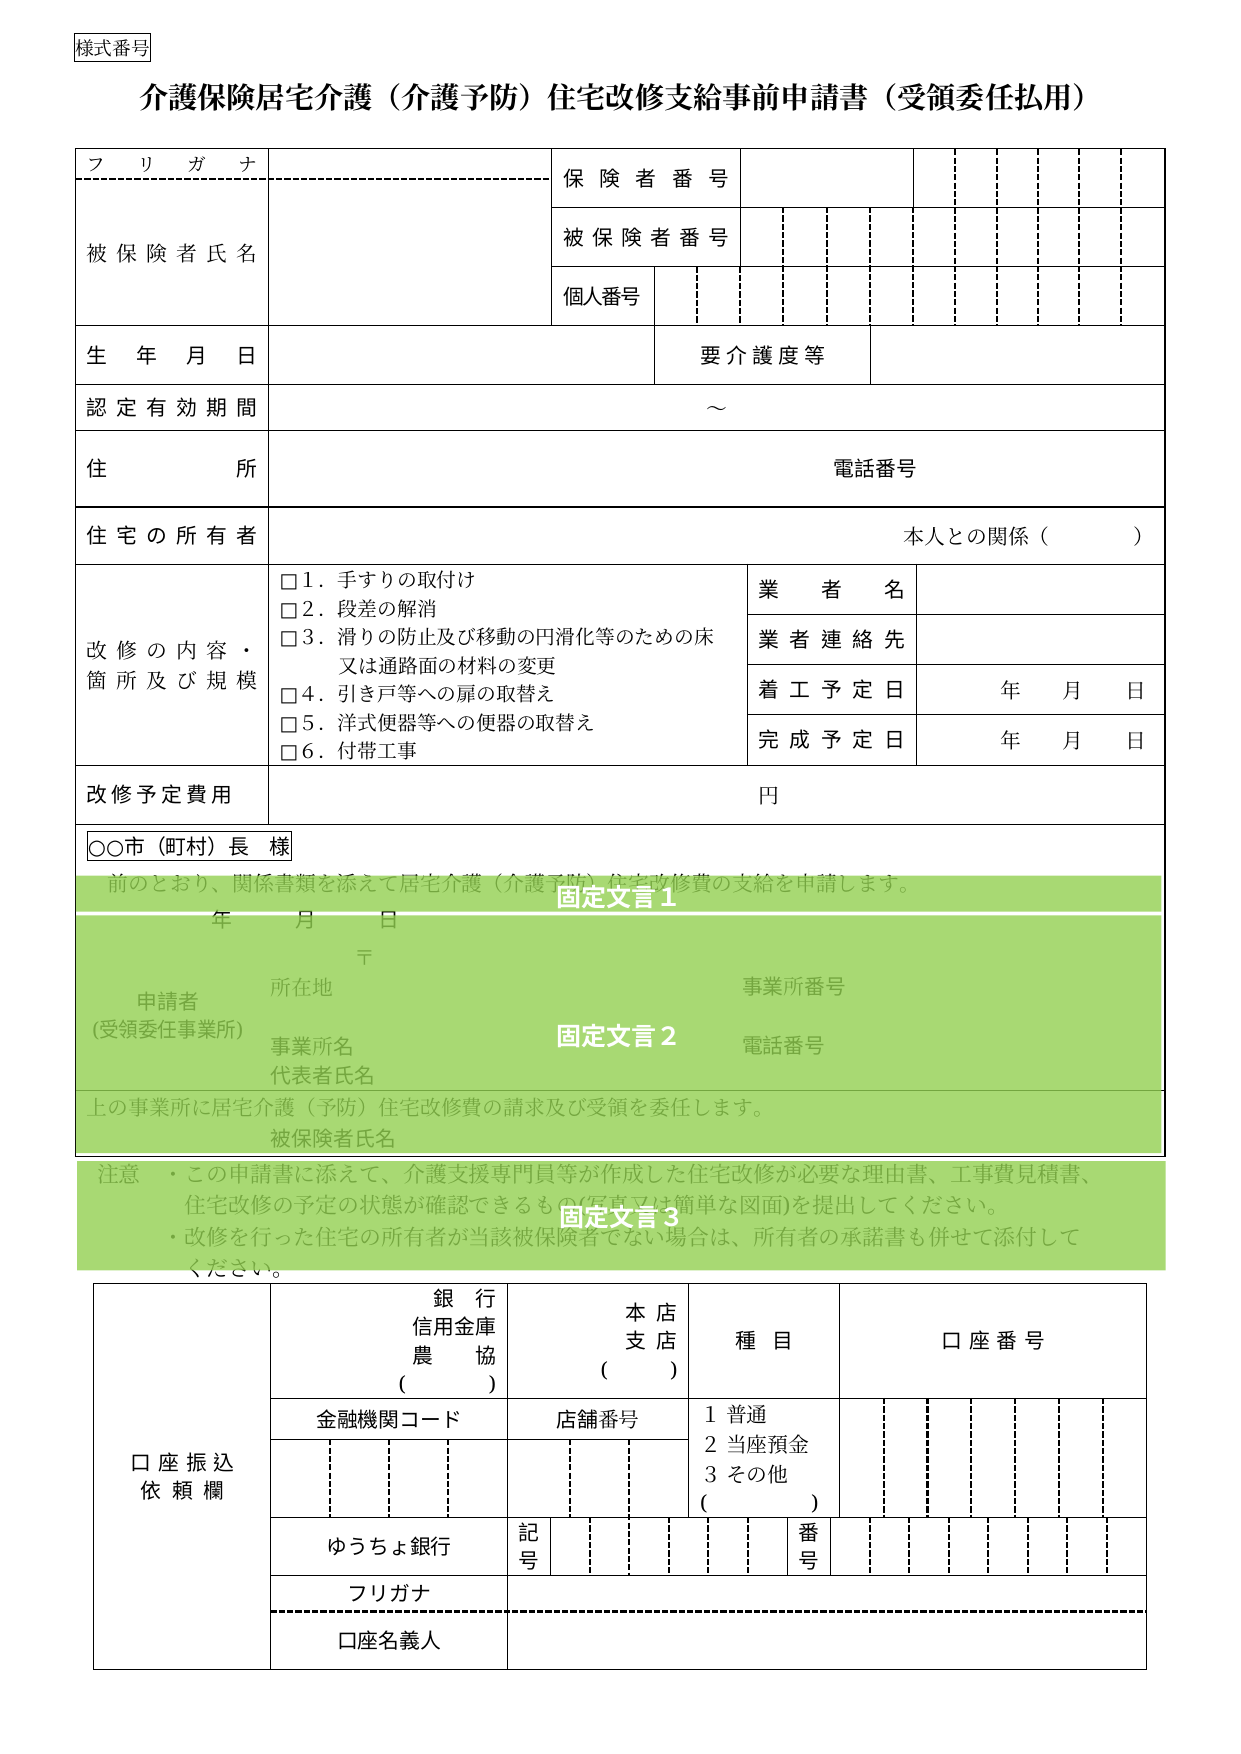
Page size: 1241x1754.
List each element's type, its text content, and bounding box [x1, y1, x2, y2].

table_header 本店 支店 ( ) [508, 1284, 688, 1398]
table_cell 認定有効期間 [76, 385, 268, 429]
table_cell [448, 1440, 507, 1517]
table_cell 円 [269, 766, 1164, 824]
table_cell 生年月日 [76, 326, 268, 384]
table_cell ○○市（町村）長 様 [76, 825, 1164, 867]
table_header [1121, 149, 1164, 207]
table_cell [590, 1518, 629, 1575]
table_cell [997, 267, 1038, 325]
table_cell [988, 1518, 1028, 1575]
table_cell [508, 1610, 1146, 1669]
table_cell [917, 615, 1164, 664]
table_header [1079, 149, 1121, 207]
table_cell 本人との関係（ ） [269, 508, 1164, 563]
table_cell [1121, 267, 1164, 325]
table_cell ～ [269, 385, 1164, 429]
table_cell [271, 1440, 330, 1517]
table_cell 業者連絡先 [748, 615, 916, 664]
table_cell [741, 208, 783, 266]
table_cell [783, 208, 827, 266]
table_cell [269, 431, 822, 506]
table_cell 改修予定費用 [76, 766, 268, 824]
table_cell [913, 267, 955, 325]
table_cell [831, 1518, 870, 1575]
table_cell 年 月 日 [917, 665, 1164, 714]
text ください。 [75, 1252, 1143, 1283]
table_cell [949, 1518, 988, 1575]
table_cell 着工予定日 [748, 665, 916, 714]
table_cell [1121, 208, 1164, 266]
table_cell [783, 267, 827, 325]
table_cell [1038, 267, 1079, 325]
table_cell 住宅の所有者 [76, 508, 268, 563]
table_cell [1059, 1399, 1103, 1517]
table_cell [389, 1440, 448, 1517]
table_cell [871, 326, 1164, 384]
table_header [955, 149, 997, 207]
table_cell 被保険者氏名 [76, 178, 268, 325]
table_cell 金融機関コード [271, 1399, 507, 1439]
table_cell 個人番号 [552, 267, 654, 325]
table_header 口座振込 依頼欄 [94, 1284, 270, 1669]
table_cell [669, 1518, 708, 1575]
table_cell 年 月 日 [395, 897, 1164, 941]
table_cell [827, 267, 870, 325]
table_header [741, 149, 913, 207]
table_header [269, 149, 551, 178]
table_cell 電話番号 [823, 431, 1164, 506]
table_cell [655, 267, 697, 325]
table_cell [1015, 1399, 1059, 1517]
table_cell 記号 [508, 1518, 550, 1575]
table_cell フリガナ [271, 1576, 507, 1610]
table_cell ゆうちょ銀行 [271, 1518, 507, 1575]
table_cell [971, 1399, 1015, 1517]
table_cell [269, 178, 551, 325]
table_cell [884, 1399, 927, 1517]
table_header フリガナ [76, 149, 268, 178]
table_cell [955, 267, 997, 325]
table_header 種目 [689, 1284, 839, 1398]
table_header [1038, 149, 1079, 207]
table_cell [1067, 1518, 1107, 1575]
table_cell [1103, 1399, 1146, 1517]
table_cell [1079, 208, 1121, 266]
table_cell [1038, 208, 1079, 266]
table_cell 番号 [788, 1518, 830, 1575]
table_header 保険者番号 [552, 149, 740, 207]
table_cell [740, 267, 783, 325]
table_cell 被保険者番号 [552, 208, 740, 266]
table_cell 住所 [76, 431, 268, 506]
table_cell [870, 267, 913, 325]
table_header 銀行 信用金庫 農 協 ( ) [271, 1284, 507, 1398]
table_cell [629, 1518, 669, 1575]
text 介護保険居宅介護（介護予防）住宅改修支給事前申請書（受領委任払用） [75, 75, 1165, 117]
table_header [997, 149, 1038, 207]
table_cell [909, 1518, 949, 1575]
table_cell [870, 208, 913, 266]
table_cell [1028, 1518, 1067, 1575]
table_cell [928, 1399, 971, 1517]
table_cell 前のとおり、関係書類を添えて居宅介護（介護予防）住宅改修費の支給を申請します。 [76, 867, 1164, 897]
table_cell [508, 1440, 570, 1517]
table_cell [748, 1518, 787, 1575]
table_cell [955, 208, 997, 266]
table_cell 要介護度等 [655, 326, 870, 384]
table_cell 店舗番号 [508, 1399, 688, 1439]
table_cell [508, 1576, 1146, 1610]
table_cell [269, 326, 654, 384]
table_cell [551, 1518, 590, 1575]
table_cell [570, 1440, 629, 1517]
table_cell [840, 1399, 884, 1517]
table_cell 口座名義人 [271, 1610, 507, 1669]
table_cell [917, 565, 1164, 613]
table_cell [827, 208, 870, 266]
table_cell [708, 1518, 748, 1575]
table_cell １ 普通 ２ 当座預金 ３ その他 ( ) [689, 1399, 839, 1517]
table_cell [629, 1440, 688, 1517]
table_cell □１．手すりの取付け □２．段差の解消 □３．滑りの防止及び移動の円滑化等のための床 又は通路面の材料の変更 □４．引き戸等への扉の取替え □５．洋式便器等への便器の取替え □６．付帯工事 [269, 565, 747, 765]
table_cell [1107, 1518, 1146, 1575]
table_cell 業者名 [748, 565, 916, 613]
text 注意 ・この申請書に添えて、介護支援専門員等が作成した住宅改修が必要な理由書、工事費見積書、 [75, 1157, 1143, 1188]
table_cell [870, 1518, 909, 1575]
table_cell [697, 267, 740, 325]
table_cell 完成予定日 [748, 715, 916, 765]
table_cell [1079, 267, 1121, 325]
table_cell [997, 208, 1038, 266]
table_cell [913, 208, 955, 266]
table_header [914, 149, 955, 207]
table_header 口座番号 [840, 1284, 1146, 1398]
table_cell 年 月 日 [917, 715, 1164, 765]
table_cell [330, 1440, 389, 1517]
table_cell 改修の内容・ 箇所及び規模 [76, 565, 268, 765]
